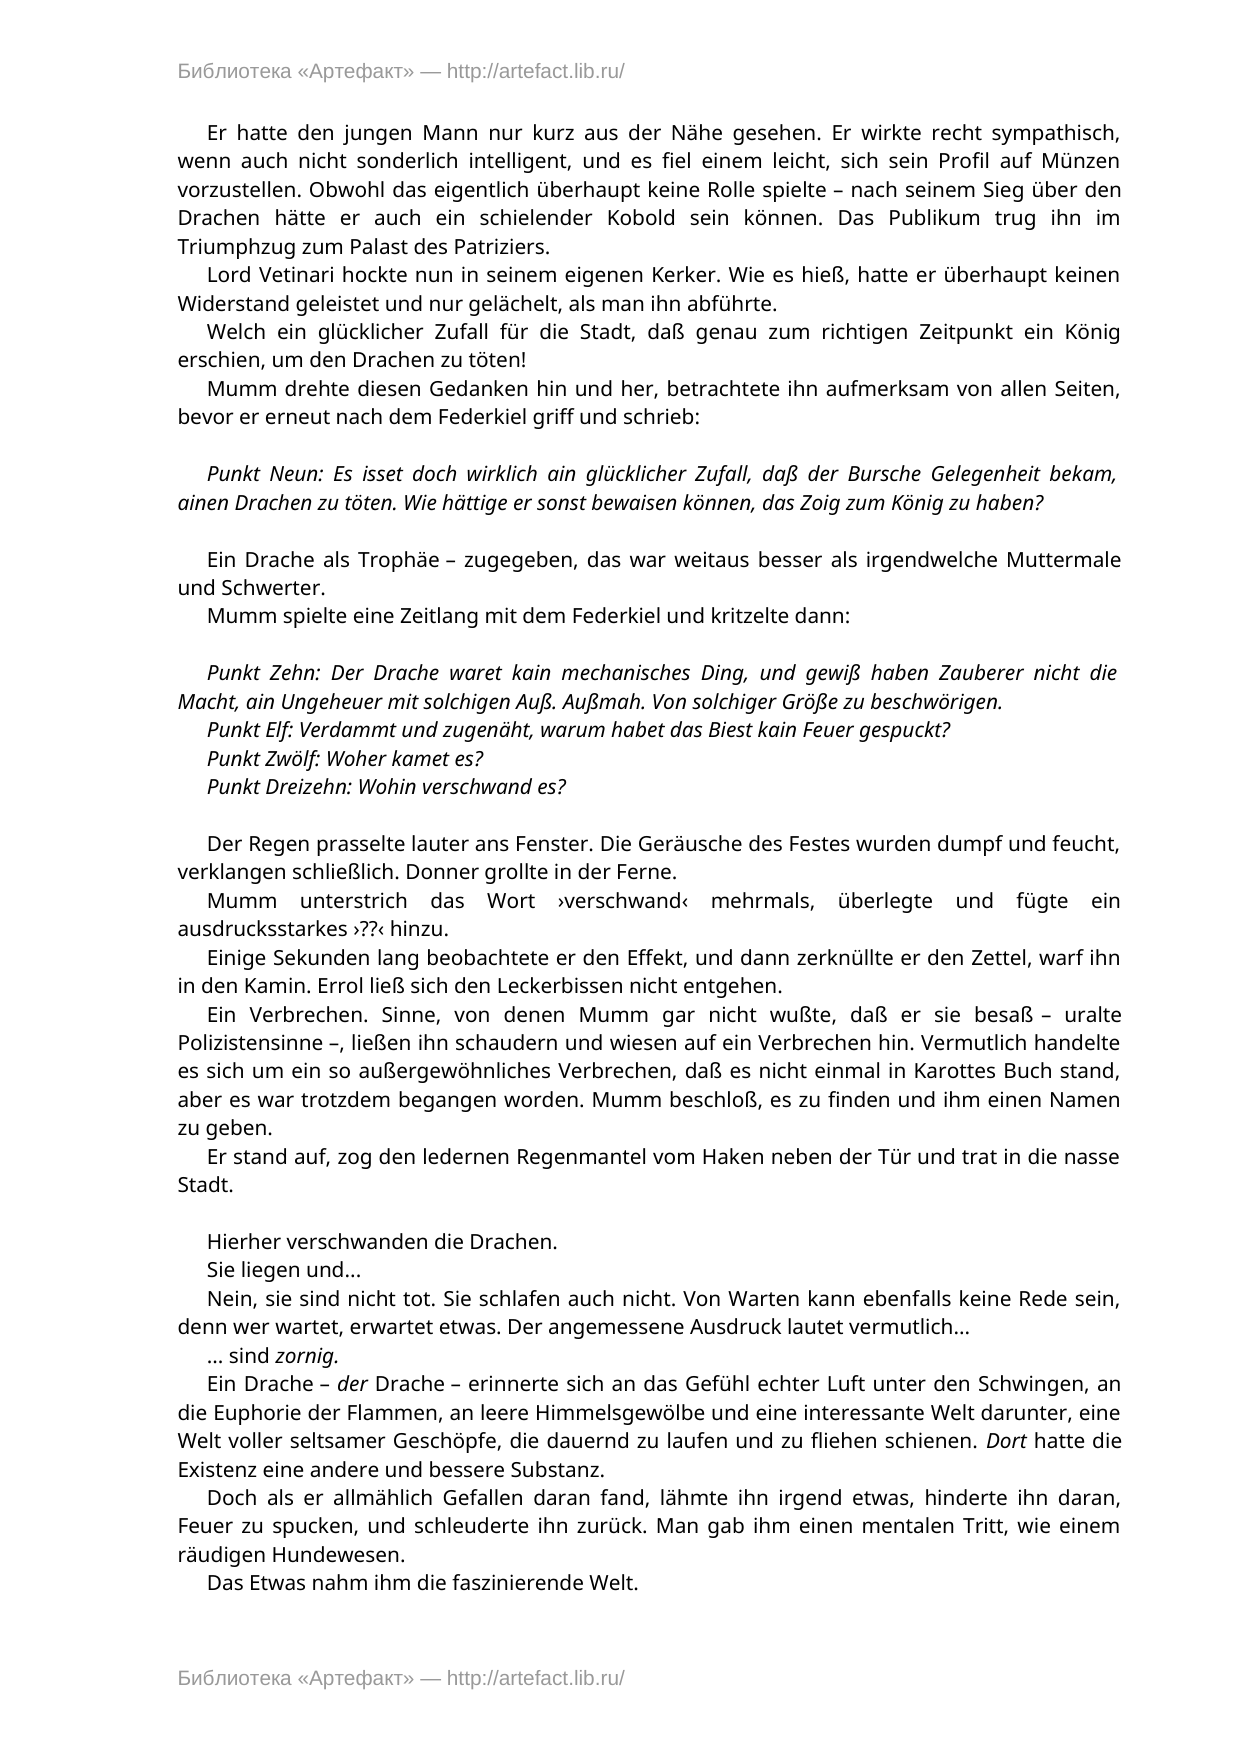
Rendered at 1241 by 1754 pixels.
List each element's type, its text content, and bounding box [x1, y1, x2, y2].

text Ein Drache als Trophäe – zugegeben, das war weitaus besser als irgendwelche Muttermale und Schwerter. [177, 545, 1122, 602]
text Ein Verbrechen. Sinne, von denen Mumm gar nicht wußte, daß er sie besaß – uralte Polizistensinne –, ließen ihn schaudern und wiesen auf ein Verbrechen hin. Vermutlich handelte es sich um ein so außergewöhnliches Verbrechen, daß es nicht einmal in Karottes Buch stand, aber es war trotzdem begangen worden. Mumm beschloß, es zu finden und ihm einen Namen zu geben. [177, 1000, 1122, 1142]
text Nein, sie sind nicht tot. Sie schlafen auch nicht. Von Warten kann ebenfalls keine Rede sein, denn wer wartet, erwartet etwas. Der angemessene Ausdruck lautet vermutlich... [177, 1284, 1122, 1341]
text Welch ein glücklicher Zufall für die Stadt, daß genau zum richtigen Zeitpunkt ein König erschien, um den Drachen zu töten! [177, 317, 1122, 374]
text Punkt Neun: Es isset doch wirklich ain glücklicher Zufall, daß der Bursche Gelegenheit bekam, ainen Drachen zu töten. Wie hättige er sonst bewaisen können, das Zoig zum König zu haben? [177, 459, 1122, 516]
text Hierher verschwanden die Drachen. [177, 1227, 1122, 1256]
text Punkt Zwölf: Woher kamet es? [177, 744, 1122, 772]
text Punkt Elf: Verdammt und zugenäht, warum habet das Biest kain Feuer gespuckt? [177, 715, 1122, 744]
text Das Etwas nahm ihm die faszinierende Welt. [177, 1568, 1122, 1597]
text Mumm spielte eine Zeitlang mit dem Federkiel und kritzelte dann: [177, 602, 1122, 630]
text Doch als er allmählich Gefallen daran fand, lähmte ihn irgend etwas, hinderte ihn daran, Feuer zu spucken, und schleuderte ihn zurück. Man gab ihm einen mentalen Tritt, wie einem räudigen Hundewesen. [177, 1483, 1122, 1568]
text Der Regen prasselte lauter ans Fenster. Die Geräusche des Festes wurden dumpf und feucht, verklangen schließlich. Donner grollte in der Ferne. [177, 829, 1122, 886]
text Mumm drehte diesen Gedanken hin und her, betrachtete ihn aufmerksam von allen Seiten, bevor er erneut nach dem Federkiel griff und schrieb: [177, 374, 1122, 431]
text Er stand auf, zog den ledernen Regenmantel vom Haken neben der Tür und trat in die nasse Stadt. [177, 1142, 1122, 1199]
text Punkt Zehn: Der Drache waret kain mechanisches Ding, und gewiß haben Zauberer nicht die Macht, ain Ungeheuer mit solchigen Auß. Außmah. Von solchiger Größe zu beschwörigen. [177, 658, 1122, 715]
text Sie liegen und... [177, 1256, 1122, 1284]
text Lord Vetinari hockte nun in seinem eigenen Kerker. Wie es hieß, hatte er überhaupt keinen Widerstand geleistet und nur gelächelt, als man ihn abführte. [177, 260, 1122, 317]
text Einige Sekunden lang beobachtete er den Effekt, und dann zerknüllte er den Zettel, warf ihn in den Kamin. Errol ließ sich den Leckerbissen nicht entgehen. [177, 943, 1122, 1000]
text Punkt Dreizehn: Wohin verschwand es? [177, 772, 1122, 801]
text Ein Drache – der Drache – erinnerte sich an das Gefühl echter Luft unter den Schwingen, an die Euphorie der Flammen, an leere Himmelsgewölbe und eine interessante Welt darunter, eine Welt voller seltsamer Geschöpfe, die dauernd zu laufen und zu fliehen schienen. Dort hatte die Existenz eine andere und bessere Substanz. [177, 1369, 1122, 1483]
text ... sind zornig. [177, 1341, 1122, 1369]
text Mumm unterstrich das Wort ›verschwand‹ mehrmals, überlegte und fügte ein ausdrucksstarkes ›??‹ hinzu. [177, 886, 1122, 943]
text Er hatte den jungen Mann nur kurz aus der Nähe gesehen. Er wirkte recht sympathisch, wenn auch nicht sonderlich intelligent, und es fiel einem leicht, sich sein Profil auf Münzen vorzustellen. Obwohl das eigentlich überhaupt keine Rolle spielte – nach seinem Sieg über den Drachen hätte er auch ein schielender Kobold sein können. Das Publikum trug ihn im Triumphzug zum Palast des Patriziers. [177, 118, 1122, 260]
